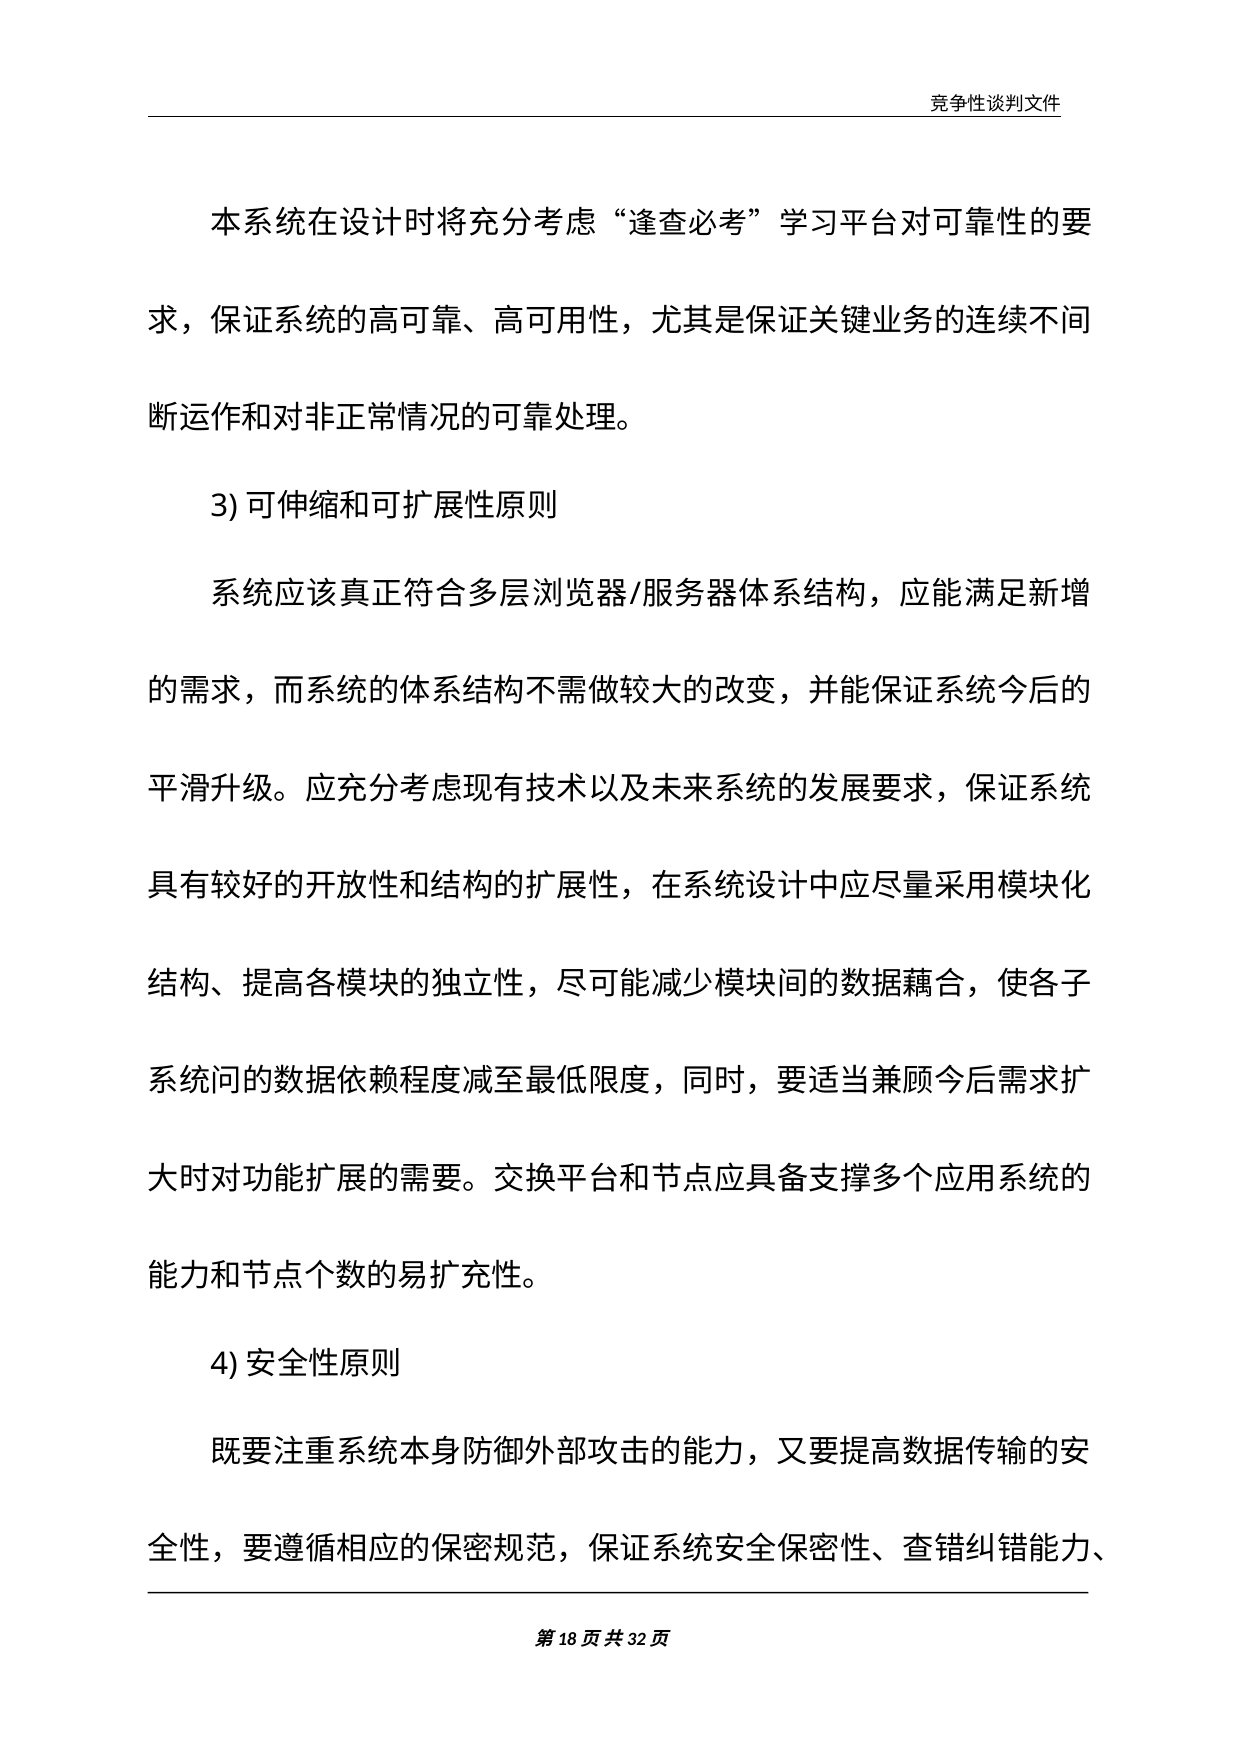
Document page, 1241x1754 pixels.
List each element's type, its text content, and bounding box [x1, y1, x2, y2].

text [148, 1416, 1092, 1578]
text 本系统在设计时将充分考虑“逢查必考”学习平台对可靠性的要求，保证系统的高可靠、高可用性，尤其是保证关键业务的连续不间断运作和对非正常情况的可靠处理。 [148, 188, 1092, 448]
text 4) 安全性原则 [148, 1328, 1092, 1393]
text 系统应该真正符合多层浏览器/服务器体系结构，应能满足新增的需求，而系统的体系结构不需做较大的改变，并能保证系统今后的平滑升级。应充分考虑现有技术以及未来系统的发展要求，保证系统具有较好的开放性和结构的扩展性，在系统设计中应尽量采用模块化结构、提高各模块的独立性，尽可能减少模块间的数据藕合，使各子系统问的数据依赖程度减至最低限度，同时，要适当兼顾今后需求扩大时对功能扩展的需要。交换平台和节点应具备支撑多个应用系统的能力和节点个数的易扩充性。 [148, 558, 1092, 1306]
text 3) 可伸缩和可扩展性原则 [148, 470, 1092, 535]
